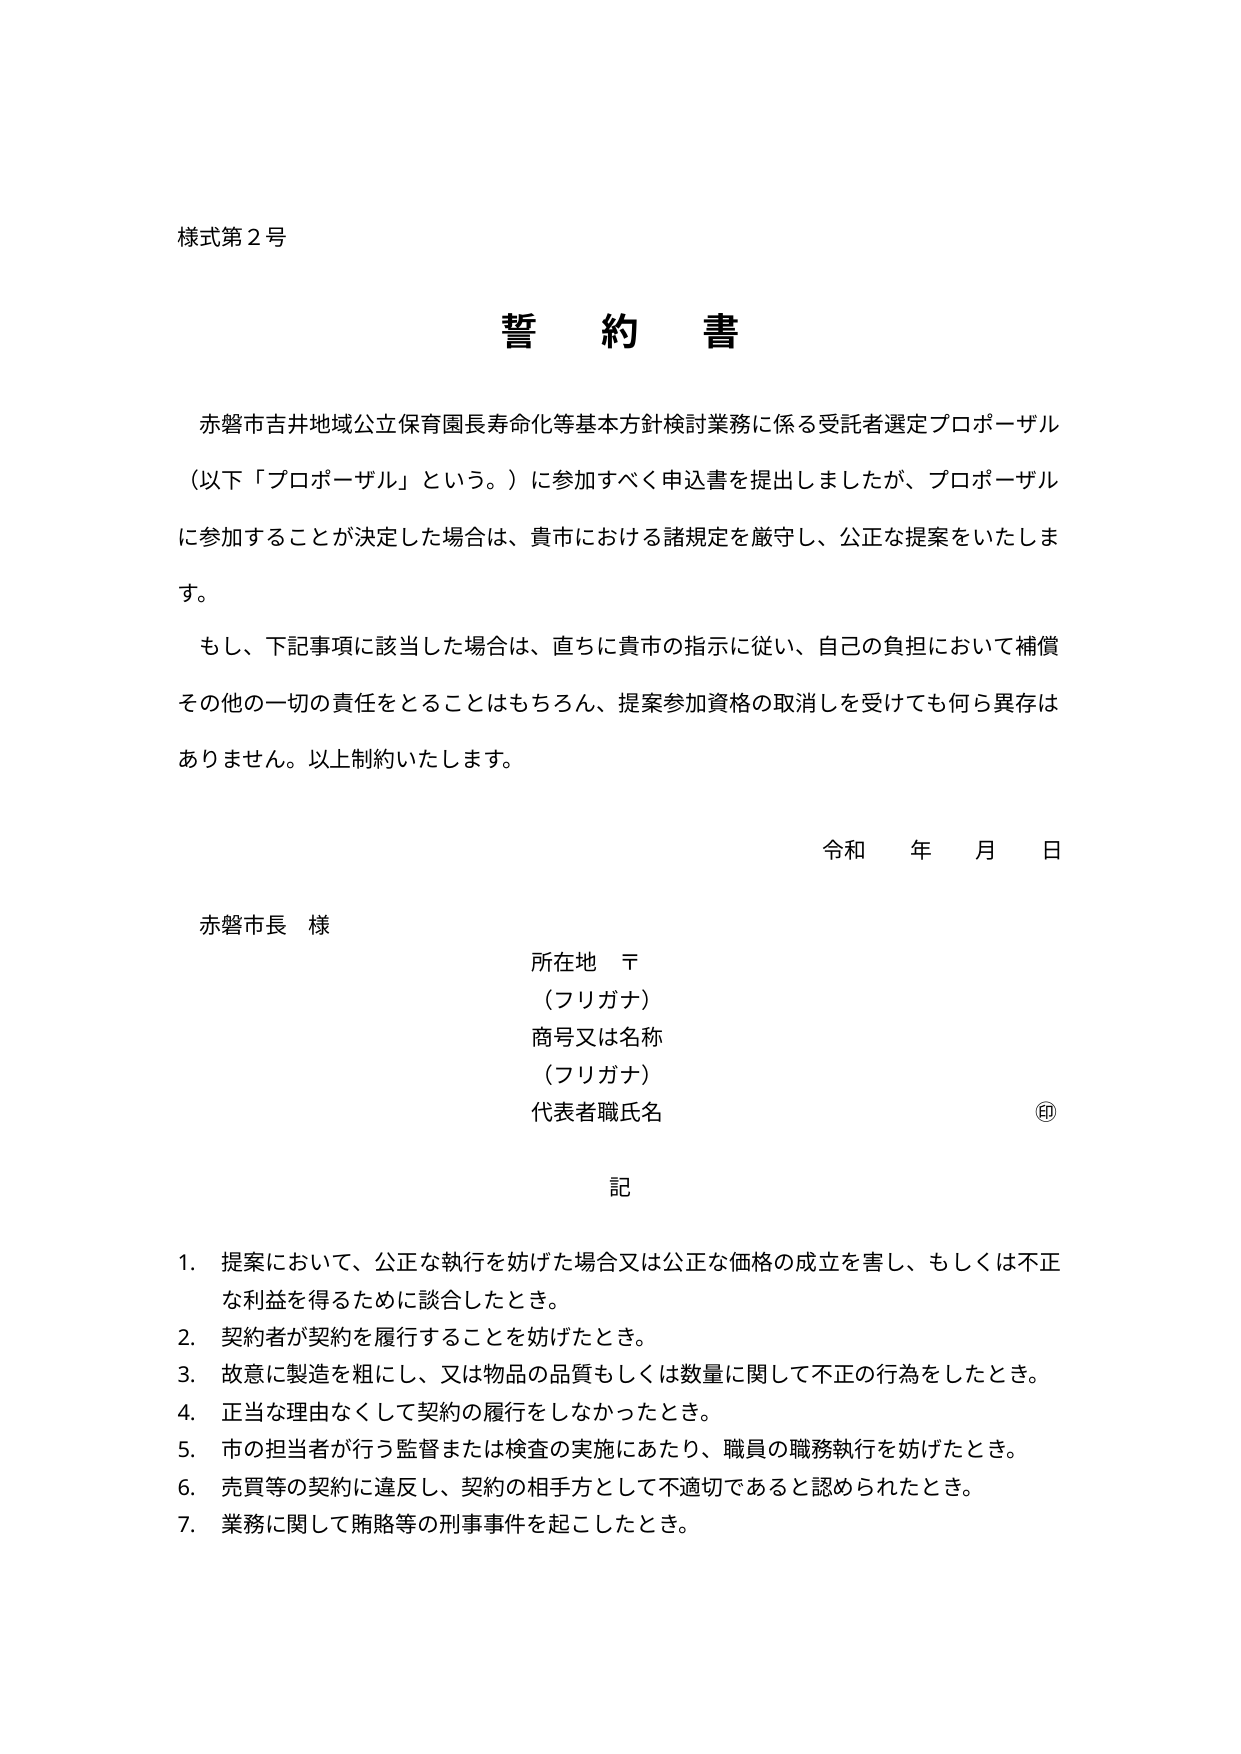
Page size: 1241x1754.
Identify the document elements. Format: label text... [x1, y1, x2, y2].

list 正当な理由なくして契約の履行をしなかったとき。 [177, 1392, 1063, 1430]
list 故意に製造を粗にし、又は物品の品質もしくは数量に関して不正の行為をしたとき。 [177, 1355, 1063, 1392]
text 商号又は名称 [532, 1017, 1063, 1055]
text 令和 年 月 日 [177, 830, 1063, 867]
text （フリガナ） [532, 1055, 1063, 1092]
list 提案において、公正な執行を妨げた場合又は公正な価格の成立を害し、もしくは不正な利益を得るために談合したとき。 [177, 1242, 1063, 1317]
text （フリガナ） [532, 980, 1063, 1017]
list 売買等の契約に違反し、契約の相手方として不適切であると認められたとき。 [177, 1467, 1063, 1505]
list 市の担当者が行う監督または検査の実施にあたり、職員の職務執行を妨げたとき。 [177, 1430, 1063, 1467]
text 代表者職氏名 ㊞ [532, 1092, 1063, 1130]
list 契約者が契約を履行することを妨げたとき。 [177, 1317, 1063, 1355]
text 所在地 〒 [532, 942, 1063, 980]
text もし、下記事項に該当した場合は、直ちに貴市の指示に従い、自己の負担において補償その他の一切の責任をとることはもちろん、提案参加資格の取消しを受けても何ら異存はありません。以上制約いたします。 [177, 626, 1063, 776]
text 誓約書 [177, 292, 1063, 367]
list 業務に関して賄賂等の刑事事件を起こしたとき。 [177, 1505, 1063, 1542]
text 赤磐市吉井地域公立保育園長寿命化等基本方針検討業務に係る受託者選定プロポーザル（以下「プロポーザル」という。）に参加すべく申込書を提出しましたが、プロポーザルに参加することが決定した場合は、貴市における諸規定を厳守し、公正な提案をいたします。 [177, 404, 1063, 611]
text 記 [177, 1167, 1063, 1205]
text 赤磐市長 様 [177, 905, 1063, 942]
text 様式第２号 [177, 217, 1063, 254]
